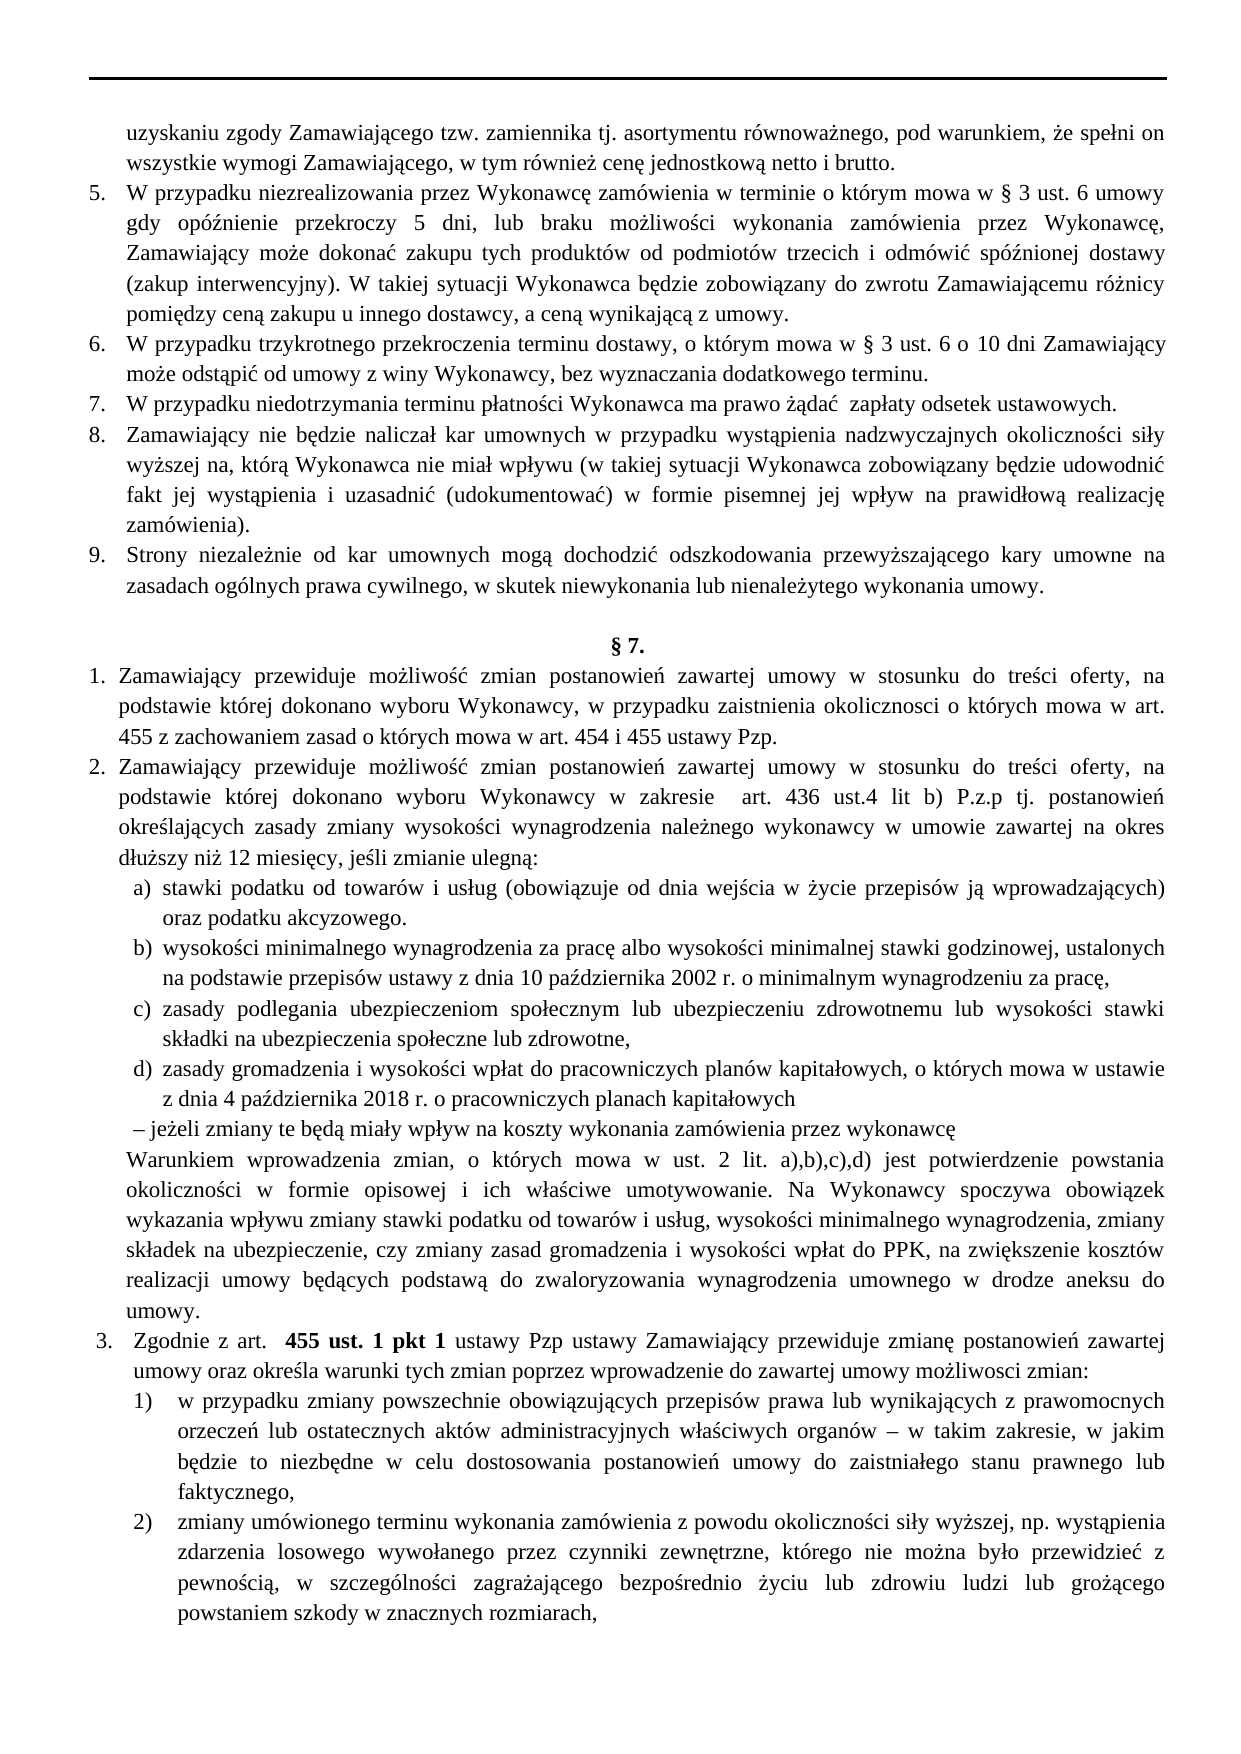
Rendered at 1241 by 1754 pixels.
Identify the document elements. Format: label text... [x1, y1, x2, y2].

list W przypadku niedotrzymania terminu płatności Wykonawca ma prawo żądać zapłaty odsetek ustawowych. [89, 390, 1167, 417]
text d) zasady gromadzenia i wysokości wpłat do pracowniczych planów kapitałowych, o których mowa w ustawie z dnia 4 października 2018 r. o pracowniczych planach kapitałowych [133, 1055, 1167, 1112]
text c) zasady podlegania ubezpieczeniom społecznym lub ubezpieczeniu zdrowotnemu lub wysokości stawki składki na ubezpieczenia społeczne lub zdrowotne, [133, 994, 1167, 1051]
list Zgodnie z art. 455 ust. 1 pkt 1 ustawy Pzp ustawy Zamawiający przewiduje zmianę postanowień zawartej umowy oraz określa warunki tych zmian poprzez wprowadzenie do zawartej umowy możliwosci zmian: [96, 1327, 1167, 1383]
list § 7. [89, 632, 1167, 658]
text b) wysokości minimalnego wynagrodzenia za pracę albo wysokości minimalnej stawki godzinowej, ustalonych na podstawie przepisów ustawy z dnia 10 października 2002 r. o minimalnym wynagrodzeniu za pracę, [133, 934, 1167, 991]
list Zamawiający przewiduje możliwość zmian postanowień zawartej umowy w stosunku do treści oferty, na podstawie której dokonano wyboru Wykonawcy, w przypadku zaistnienia okolicznosci o których mowa w art. 455 z zachowaniem zasad o których mowa w art. 454 i 455 ustawy Pzp. [89, 662, 1167, 749]
list Zamawiający przewiduje możliwość zmian postanowień zawartej umowy w stosunku do treści oferty, na podstawie której dokonano wyboru Wykonawcy w zakresie art. 436 ust.4 lit b) P.z.p tj. postanowień określających zasady zmiany wysokości wynagrodzenia należnego wykonawcy w umowie zawartej na okres dłuższy niż 12 miesięcy, jeśli zmianie ulegną: [89, 753, 1167, 870]
list Strony niezależnie od kar umownych mogą dochodzić odszkodowania przewyższającego kary umowne na zasadach ogólnych prawa cywilnego, w skutek niewykonania lub nienależytego wykonania umowy. [89, 541, 1167, 598]
list zmiany umówionego terminu wykonania zamówienia z powodu okoliczności siły wyższej, np. wystąpienia zdarzenia losowego wywołanego przez czynniki zewnętrzne, którego nie można było przewidzieć z pewnością, w szczególności zagrażającego bezpośrednio życiu lub zdrowiu ludzi lub grożącego powstaniem szkody w znacznych rozmiarach, [133, 1508, 1167, 1625]
list w przypadku zmiany powszechnie obowiązujących przepisów prawa lub wynikających z prawomocnych orzeczeń lub ostatecznych aktów administracyjnych właściwych organów – w takim zakresie, w jakim będzie to niezbędne w celu dostosowania postanowień umowy do zaistniałego stanu prawnego lub faktycznego, [133, 1387, 1167, 1504]
list W przypadku trzykrotnego przekroczenia terminu dostawy, o którym mowa w § 3 ust. 6 o 10 dni Zamawiający może odstąpić od umowy z winy Wykonawcy, bez wyznaczania dodatkowego terminu. [89, 330, 1167, 387]
text – jeżeli zmiany te będą miały wpływ na koszty wykonania zamówienia przez wykonawcę [133, 1115, 1167, 1142]
text a) stawki podatku od towarów i usług (obowiązuje od dnia wejścia w życie przepisów ją wprowadzających) oraz podatku akcyzowego. [133, 874, 1167, 930]
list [89, 118, 1167, 175]
list Zamawiający nie będzie naliczał kar umownych w przypadku wystąpienia nadzwyczajnych okoliczności siły wyższej na, którą Wykonawca nie miał wpływu (w takiej sytuacji Wykonawca zobowiązany będzie udowodnić fakt jej wystąpienia i uzasadnić (udokumentować) w formie pisemnej jej wpływ na prawidłową realizację zamówienia). [89, 421, 1167, 538]
list W przypadku niezrealizowania przez Wykonawcę zamówienia w terminie o którym mowa w § 3 ust. 6 umowy gdy opóźnienie przekroczy 5 dni, lub braku możliwości wykonania zamówienia przez Wykonawcę, Zamawiający może dokonać zakupu tych produktów od podmiotów trzecich i odmówić spóźnionej dostawy (zakup interwencyjny). W takiej sytuacji Wykonawca będzie zobowiązany do zwrotu Zamawiającemu różnicy pomiędzy ceną zakupu u innego dostawcy, a ceną wynikającą z umowy. [89, 179, 1167, 326]
text Warunkiem wprowadzenia zmian, o których mowa w ust. 2 lit. a),b),c),d) jest potwierdzenie powstania okoliczności w formie opisowej i ich właściwe umotywowanie. Na Wykonawcy spoczywa obowiązek wykazania wpływu zmiany stawki podatku od towarów i usług, wysokości minimalnego wynagrodzenia, zmiany składek na ubezpieczenie, czy zmiany zasad gromadzenia i wysokości wpłat do PPK, na zwiększenie kosztów realizacji umowy będących podstawą do zwaloryzowania wynagrodzenia umownego w drodze aneksu do umowy. [126, 1146, 1167, 1323]
